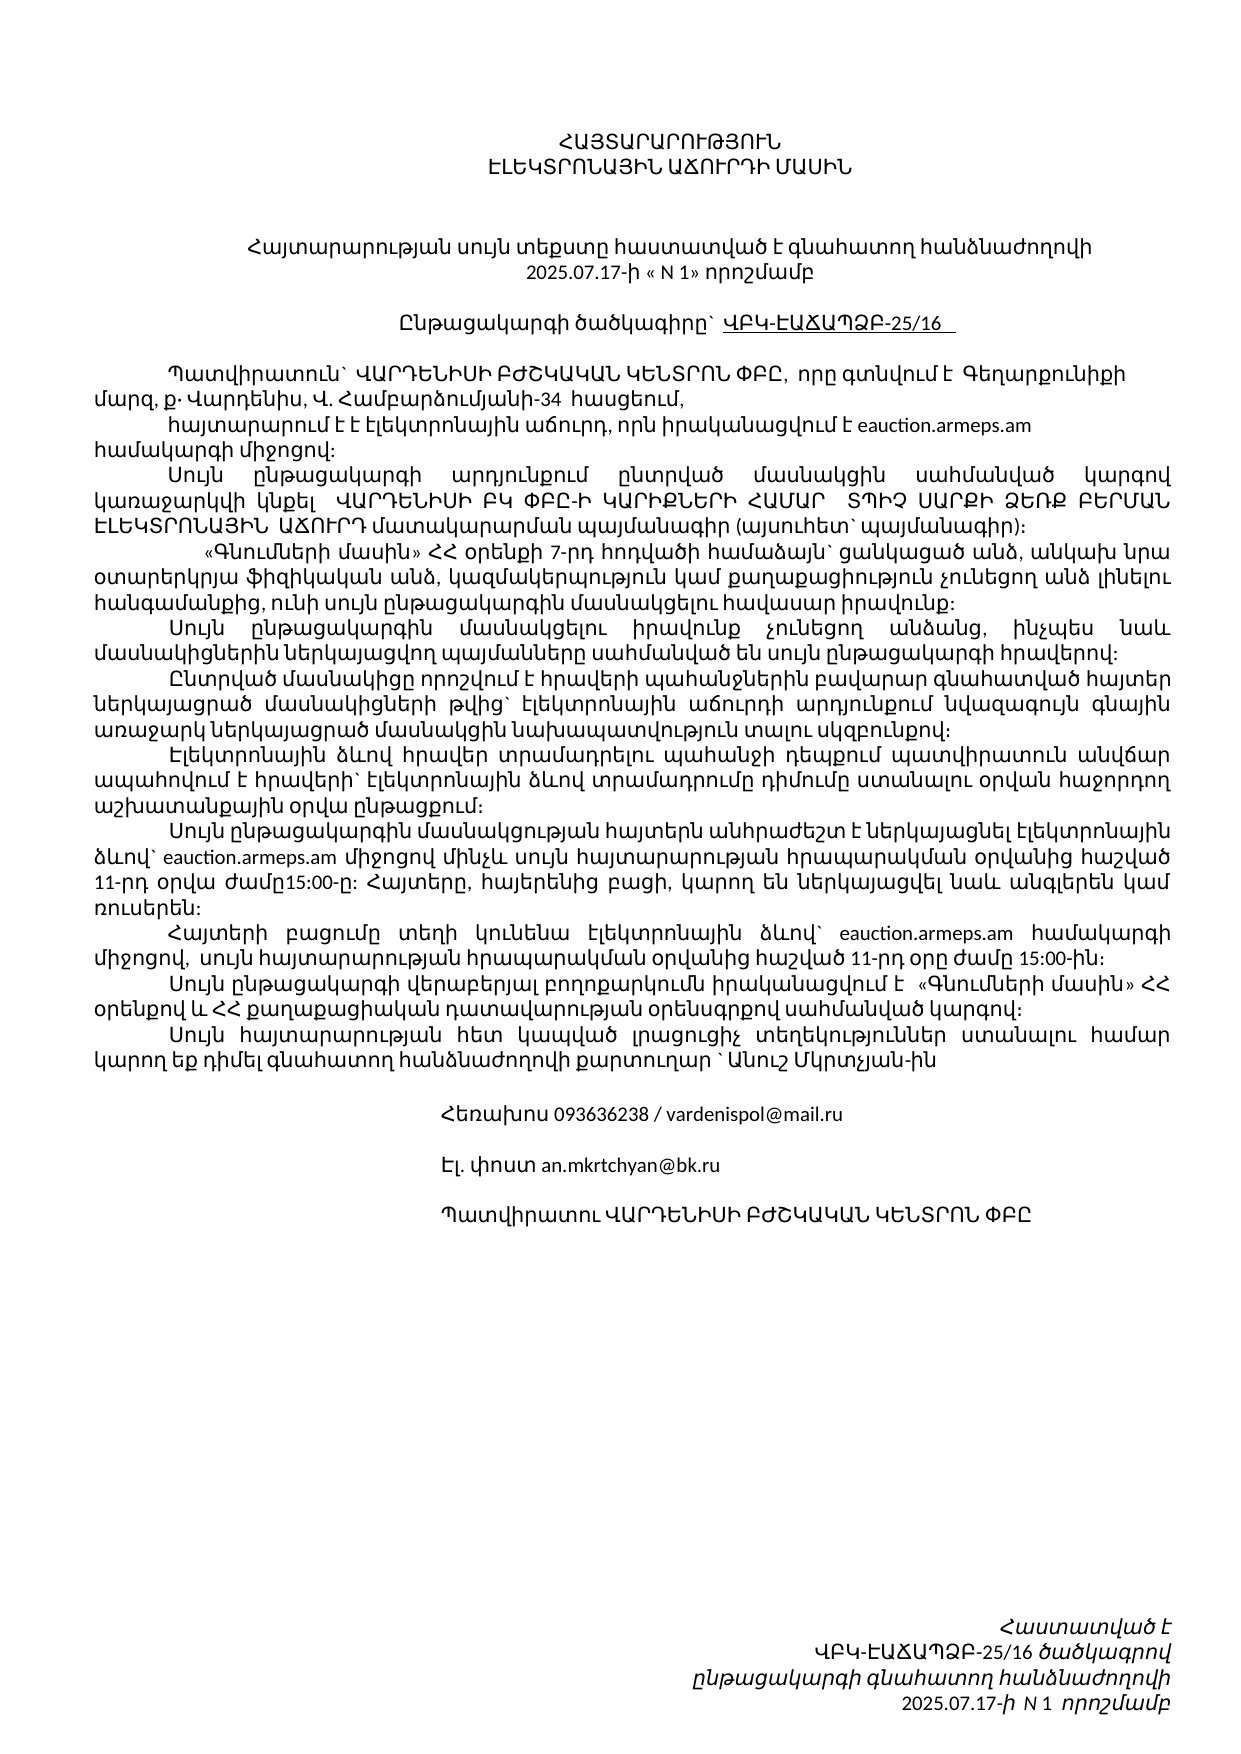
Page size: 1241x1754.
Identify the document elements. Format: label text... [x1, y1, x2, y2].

text Հայտարարության սույն տեքստը հաստատված է գնահատող հանձնաժողովի [94, 234, 1171, 259]
text Ընթացակարգի ծածկագիրը` ՎԲԿ-ԷԱՃԱՊՁԲ-25/16 [94, 310, 1171, 336]
text Էլեկտրոնային ձևով հրավեր տրամադրելու պահանջի դեպքում պատվիրատուն անվճար ապահովում է հրավերի` էլեկտրոնային ձևով տրամադրումը դիմումը ստանալու օրվան հաջորդող աշխատանքային օրվա ընթացքում։ [94, 742, 1171, 818]
text հայտարարում է է էլեկտրոնային աճուրդ, որն իրականացվում է eauction.armeps.am համակարգի միջոցով: [94, 412, 1171, 463]
text Սույն ընթացակարգին մասնակցելու իրավունք չունեցող անձանց, ինչպես նաև մասնակիցներին ներկայացվող պայմանները սահմանված են սույն ընթացակարգի հրավերով: [94, 615, 1171, 666]
text ԷԼԵԿՏՐՈՆԱՅԻՆ ԱՃՈՒՐԴԻ ՄԱՍԻՆ [94, 154, 1171, 180]
text Հեռախոս 093636238 / vardenispol@mail.ru [94, 1101, 1171, 1126]
text Պատվիրատու ՎԱՐԴԵՆԻՍԻ ԲԺՇԿԱԿԱՆ ԿԵՆՏՐՈՆ ՓԲԸ [94, 1203, 1171, 1228]
text Էլ. փոստ an.mkrtchyan@bk.ru [94, 1152, 1171, 1177]
text «Գնումների մասին» ՀՀ օրենքի 7-րդ հոդվածի համաձայն` ցանկացած անձ, անկախ նրա օտարերկրյա ֆիզիկական անձ, կազմակերպություն կամ քաղաքացիություն չունեցող անձ լինելու հանգամանքից, ունի սույն ընթացակարգին մասնակցելու հավասար իրավունք: [94, 539, 1171, 615]
text ՀԱՅՏԱՐԱՐՈՒԹՅՈՒՆ [94, 129, 1171, 154]
text 2025.07.17 -ի N 1 որոշմամբ [94, 1690, 1171, 1716]
text Սույն հայտարարության հետ կապված լրացուցիչ տեղեկություններ ստանալու համար կարող եք դիմել գնահատող հանձնաժողովի քարտուղար ` Անուշ Մկրտչյան-ին [94, 1022, 1171, 1073]
text Սույն ընթացակարգի վերաբերյալ բողոքարկումն իրականացվում է «Գնումների մասին» ՀՀ օրենքով և ՀՀ քաղաքացիական դատավարության օրենսգրքով սահմանված կարգով։ [94, 971, 1171, 1022]
text Հայտերի բացումը տեղի կունենա էլեկտրոնային ձևով` eauction.armeps.am համակարգի միջոցով, սույն հայտարարության հրապարակման օրվանից հաշված 11-րդ օրը ժամը 15:00-ին։ [94, 920, 1171, 971]
text Ընտրված մասնակիցը որոշվում է հրավերի պահանջներին բավարար գնահատված հայտեր ներկայացրած մասնակիցների թվից` էլեկտրոնային աճուրդի արդյունքում նվազագույն գնային առաջարկ ներկայացրած մասնակցին նախապատվություն տալու սկզբունքով։ [94, 666, 1171, 742]
text ՎԲԿ-ԷԱՃԱՊՁԲ-25/16 ծածկագրով [94, 1639, 1171, 1665]
text Հաստատված է [94, 1614, 1171, 1639]
text Սույն ընթացակարգին մասնակցության հայտերն անհրաժեշտ է ներկայացնել էլեկտրոնային ձևով` eauction.armeps.am միջոցով մինչև սույն հայտարարության հրապարակման օրվանից հաշված 11-րդ օրվա ժամը15:00-ը: Հայտերը, հայերենից բացի, կարող են ներկայացվել նաև անգլերեն կամ ռուսերեն: [94, 818, 1171, 920]
text Սույն ընթացակարգի արդյունքում ընտրված մասնակցին սահմանված կարգով կառաջարկվի կնքել ՎԱՐԴԵՆԻՍԻ ԲԿ ՓԲԸ-Ի ԿԱՐԻՔՆԵՐԻ ՀԱՄԱՐ ՏՊԻՉ ՍԱՐՔԻ ՁԵՌՔ ԲԵՐՄԱՆ ԷԼԵԿՏՐՈՆԱՅԻՆ ԱՃՈՒՐԴ մատակարարման պայմանագիր (այսուհետ` պայմանագիր)։ [94, 463, 1171, 539]
text Պատվիրատուն` ՎԱՐԴԵՆԻՍԻ ԲԺՇԿԱԿԱՆ ԿԵՆՏՐՈՆ ՓԲԸ, որը գտնվում է Գեղարքունիքի մարզ, ք· Վարդենիս, Վ. Համբարձումյանի-34 հասցեում, [94, 361, 1171, 412]
text ընթացակարգի գնահատող հանձնաժողովի [94, 1665, 1171, 1690]
text 2025.07.17 -ի « N 1» որոշմամբ [94, 259, 1171, 285]
